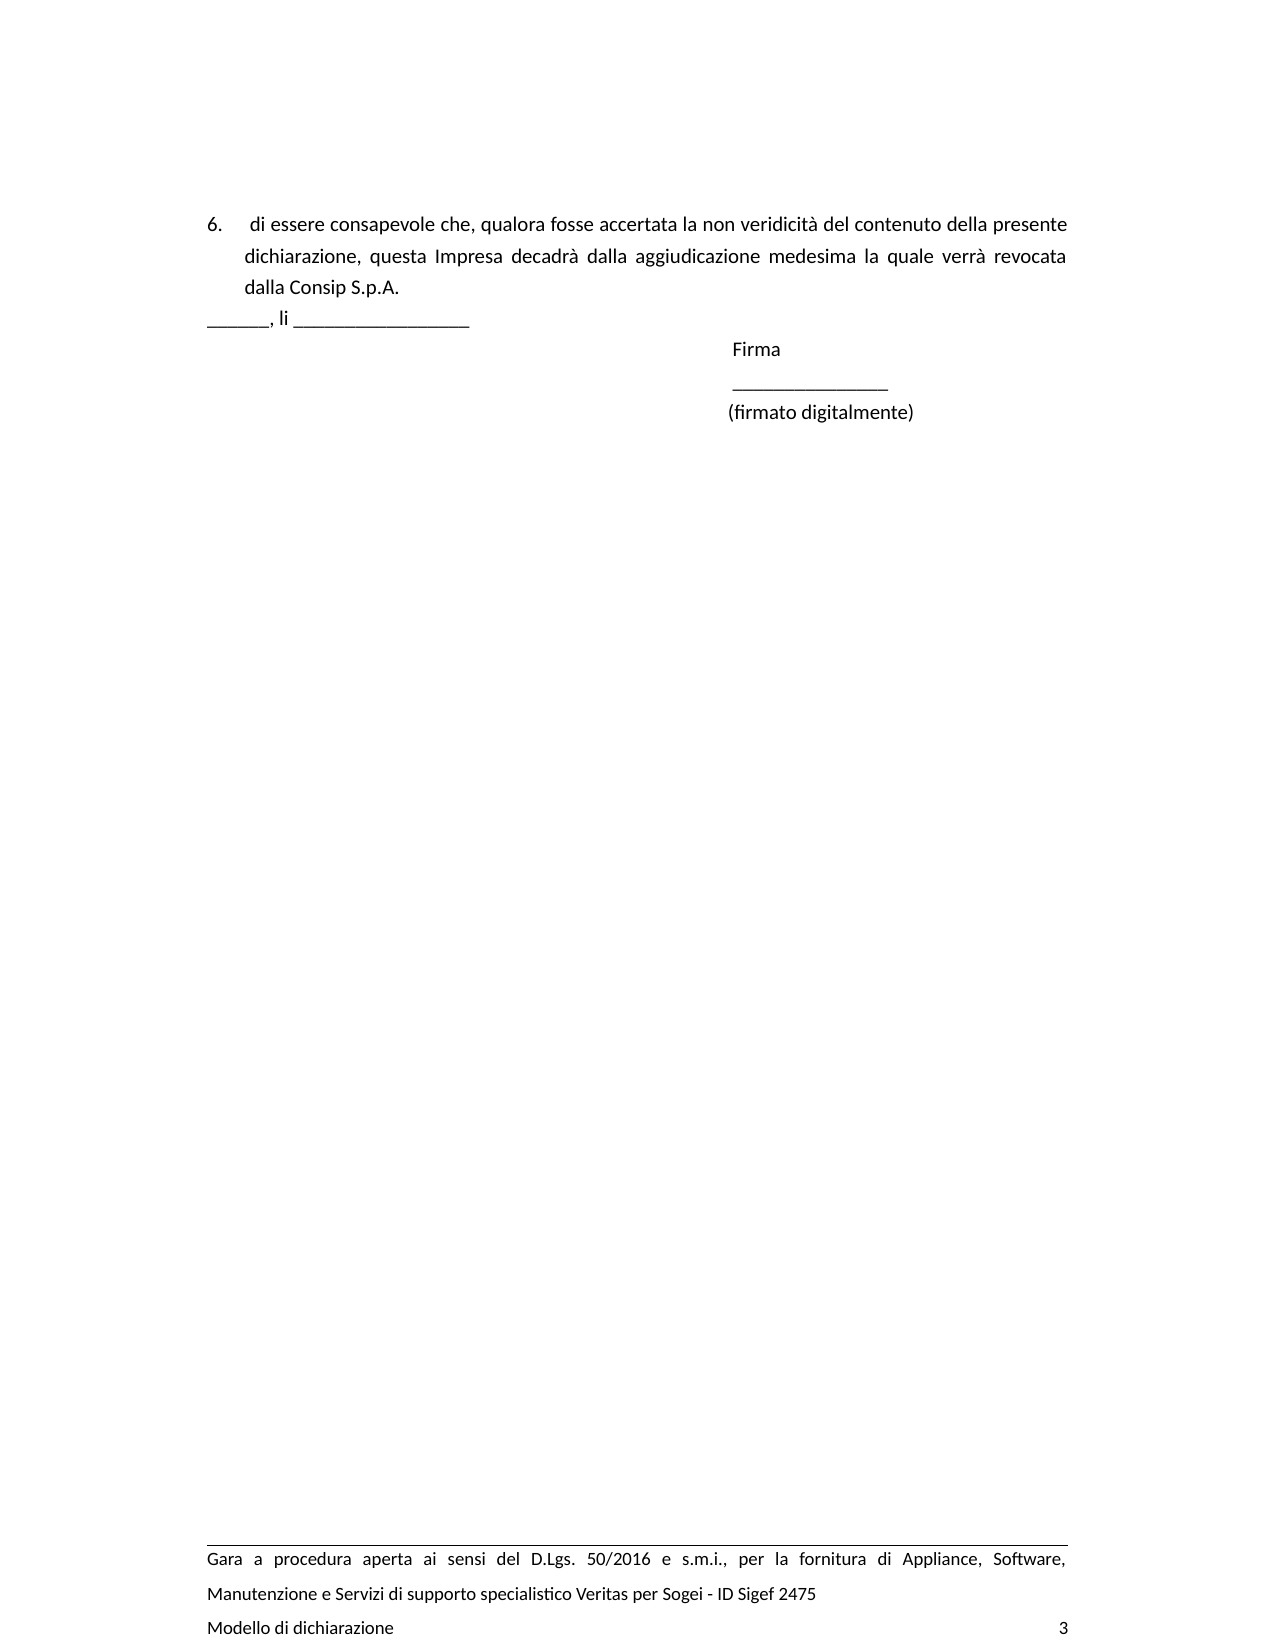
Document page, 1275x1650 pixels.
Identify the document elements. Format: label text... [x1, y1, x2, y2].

list di essere consapevole che, qualora fosse accertata la non veridicità del contenuto della presente dichiarazione, questa Impresa decadrà dalla aggiudicazione medesima la quale verrà revocata dalla Consip S.p.A. [207, 207, 1068, 301]
text Firma [263, 332, 1068, 363]
text ______, li _________________ [207, 301, 1068, 332]
text (firmato digitalmente) [723, 394, 1068, 426]
text _______________ [207, 363, 1068, 394]
